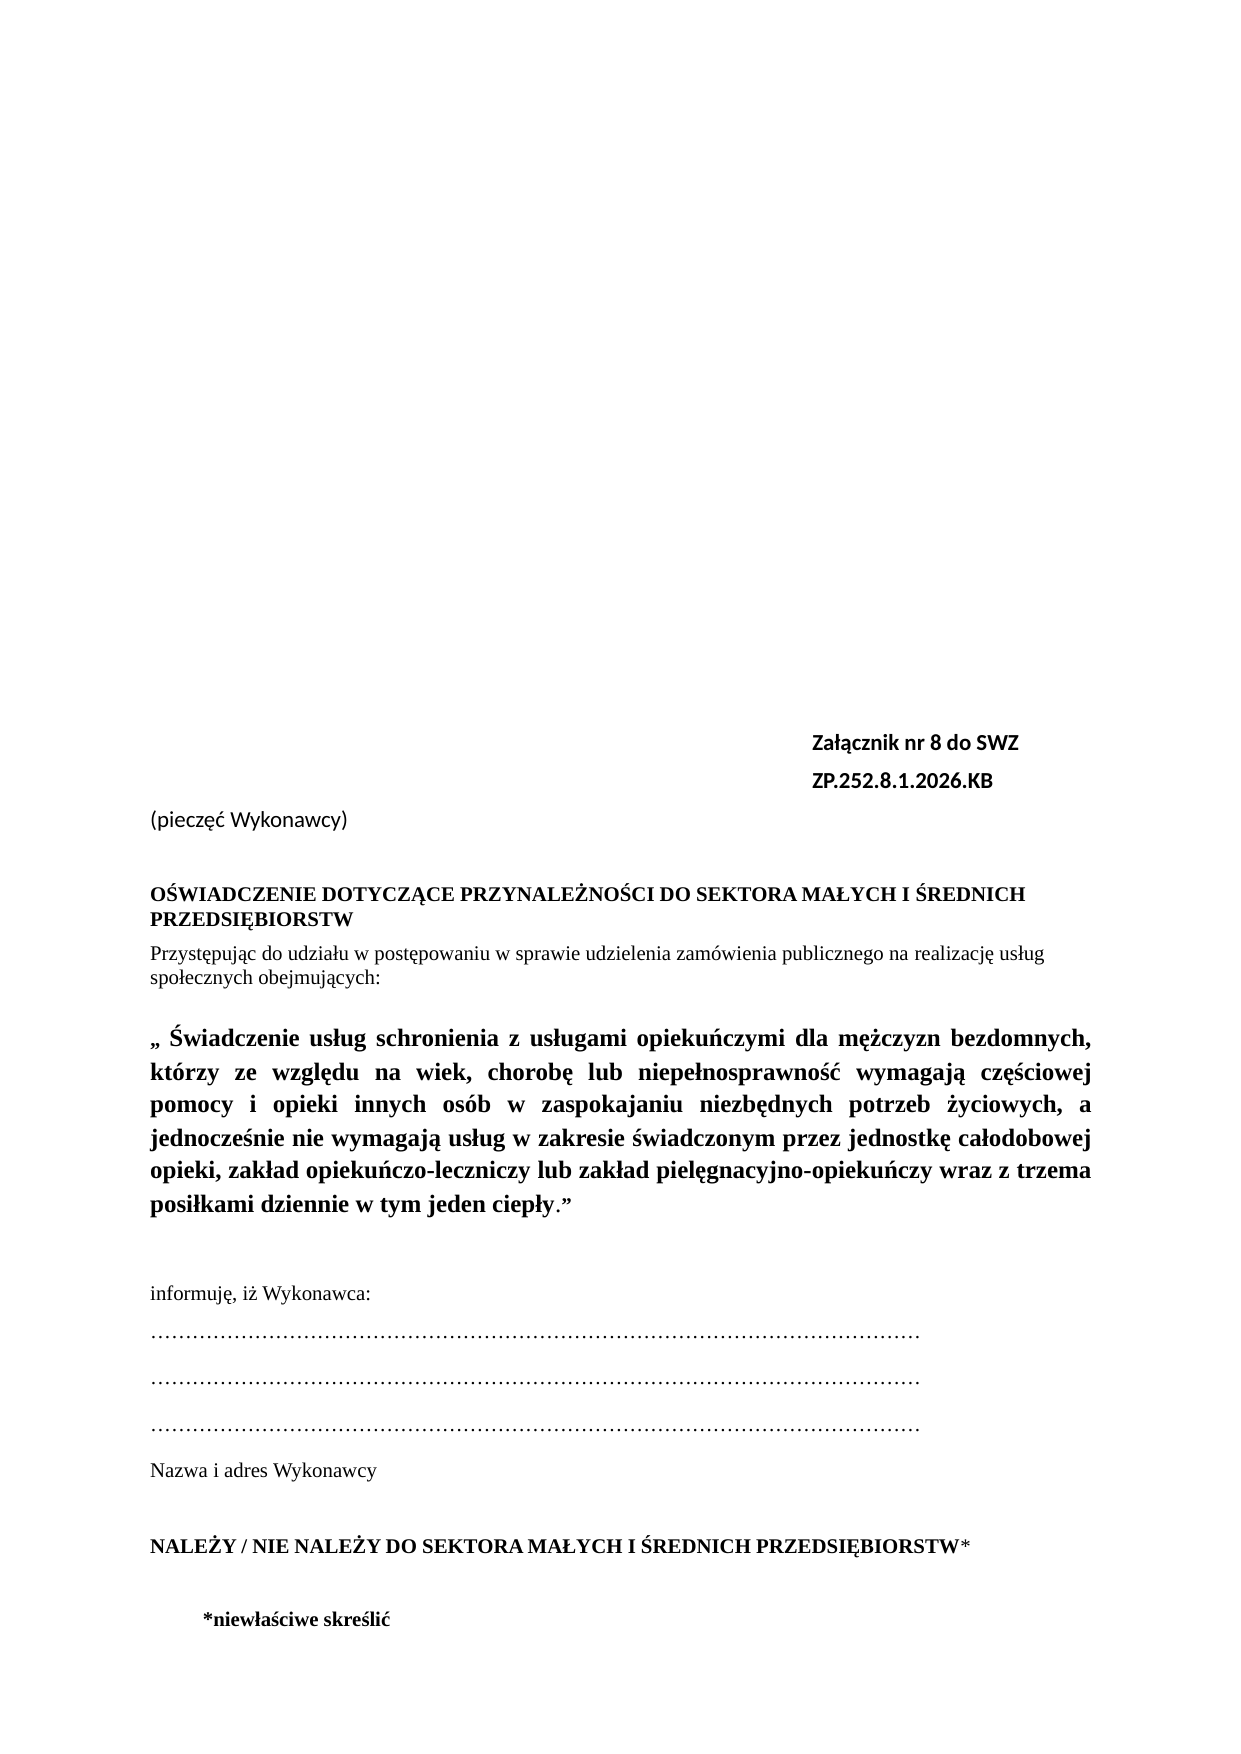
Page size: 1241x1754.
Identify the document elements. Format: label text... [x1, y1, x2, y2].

text (pieczęć Wykonawcy) [150, 805, 1092, 833]
text OŚWIADCZENIE DOTYCZĄCE PRZYNALEŻNOŚCI DO SEKTORA MAŁYCH I ŚREDNICH PRZEDSIĘBIORSTW [150, 882, 1092, 931]
text „ Świadczenie usług schronienia z usługami opiekuńczymi dla mężczyzn bezdomnych, którzy ze względu na wiek, chorobę lub niepełnosprawność wymagają częściowej pomocy i opieki innych osób w zaspokajaniu niezbędnych potrzeb życiowych, a jednocześnie nie wymagają usług w zakresie świadczonym przez jednostkę całodobowej opieki, zakład opiekuńczo-leczniczy lub zakład pielęgnacyjno-opiekuńczy wraz z trzema posiłkami dziennie w tym jeden ciepły.” [150, 1023, 1092, 1217]
text *niewłaściwe skreślić [203, 1606, 1092, 1631]
text ………………………………………………………………………………………………… [150, 1411, 1092, 1436]
text informuję, iż Wykonawca: [150, 1281, 1092, 1304]
text NALEŻY / NIE NALEŻY DO SEKTORA MAŁYCH I ŚREDNICH PRZEDSIĘBIORSTW* [150, 1534, 1092, 1558]
text Nazwa i adres Wykonawcy [150, 1458, 1092, 1482]
text Przystępując do udziału w postępowaniu w sprawie udzielenia zamówienia publicznego na realizację usług społecznych obejmujących: [150, 941, 1092, 989]
text ………………………………………………………………………………………………… [150, 1365, 1092, 1389]
text Załącznik nr 8 do SWZ [738, 728, 1092, 756]
text ZP.252.8.1.2026.KB [694, 766, 1092, 794]
text ………………………………………………………………………………………………… [150, 1318, 1092, 1343]
